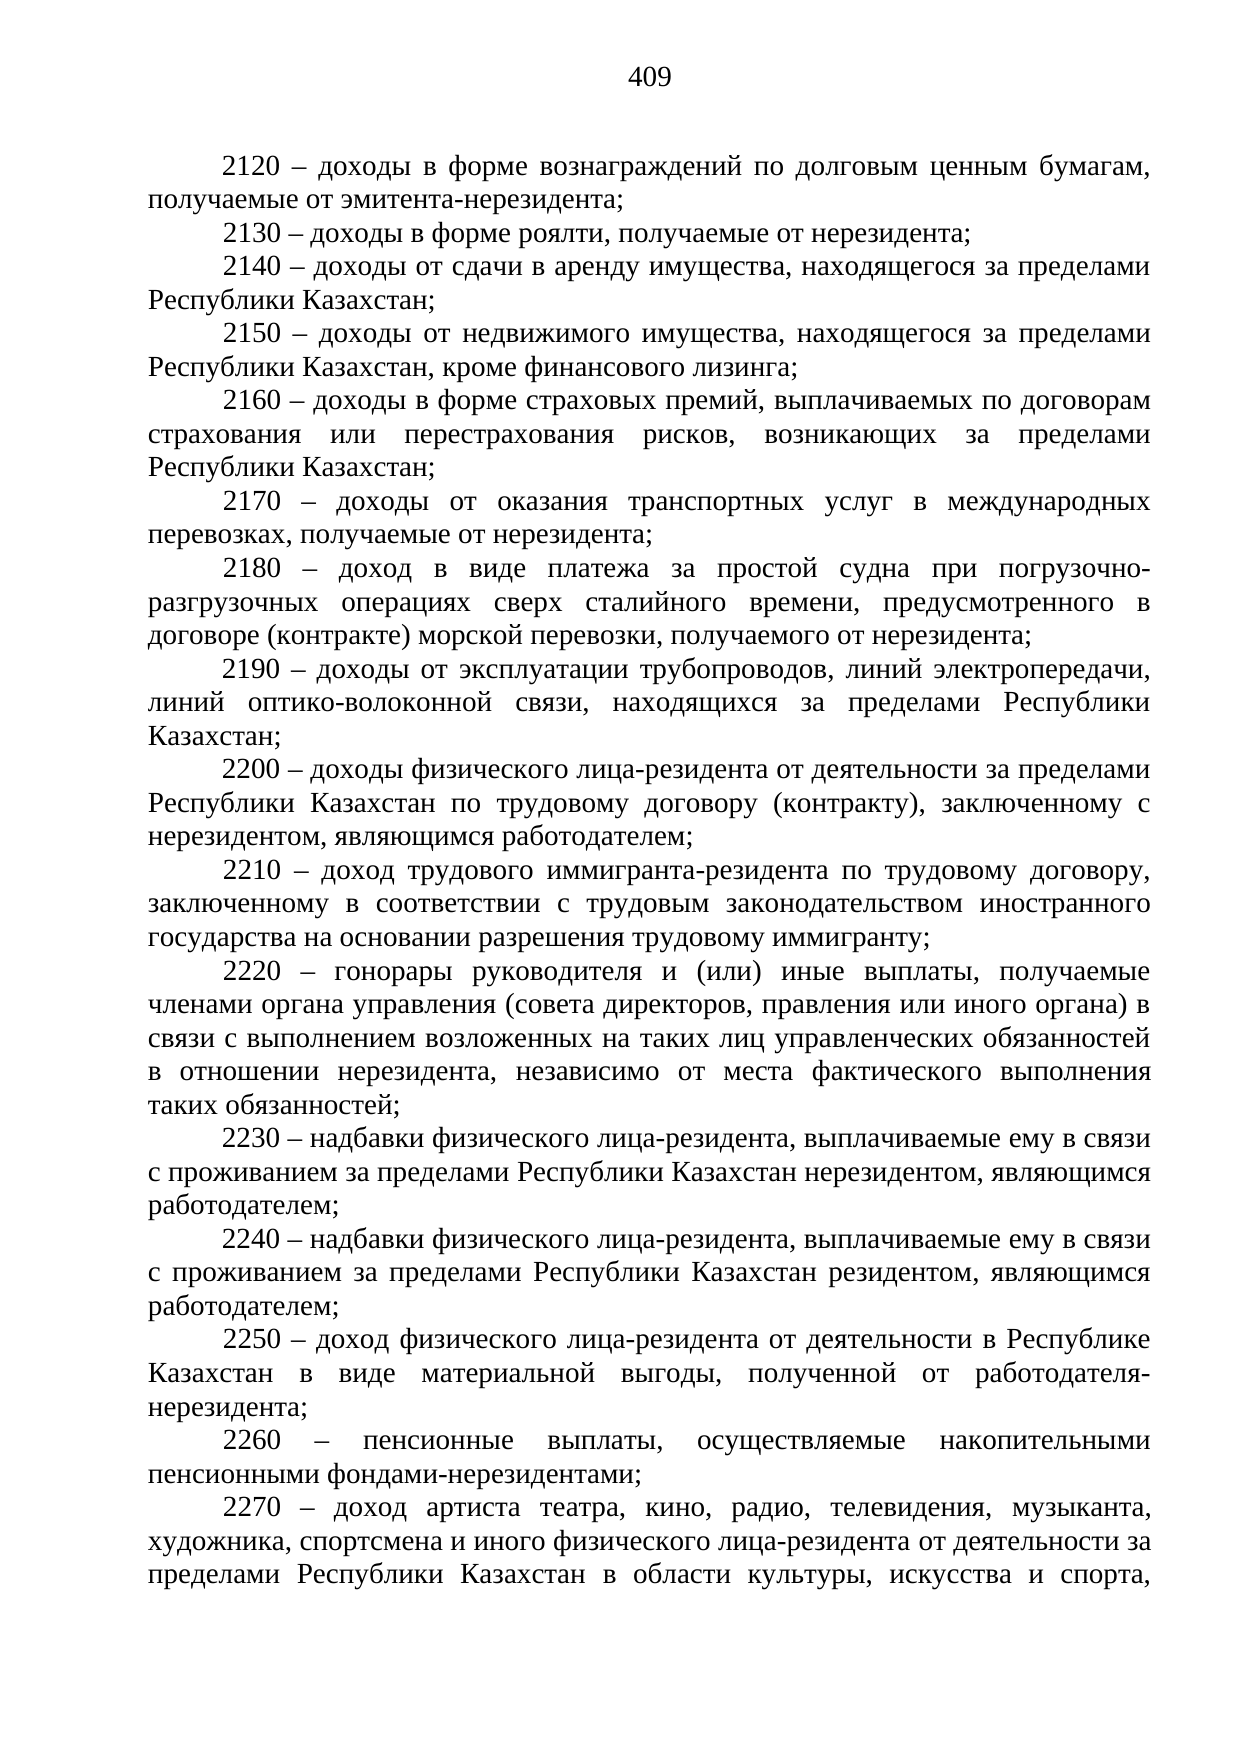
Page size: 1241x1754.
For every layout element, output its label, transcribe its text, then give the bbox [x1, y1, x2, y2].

text 2180 – доход в виде платежа за простой судна при погрузочно-разгрузочных операциях сверх сталийного времени, предусмотренного в договоре (контракте) морской перевозки, получаемого от нерезидента; [148, 550, 1152, 651]
text 2160 – доходы в форме страховых премий, выплачиваемых по договорам страхования или перестрахования рисков, возникающих за пределами Республики Казахстан; [148, 382, 1152, 483]
text 2210 – доход трудового иммигранта-резидента по трудовому договору, заключенному в соответствии с трудовым законодательством иностранного государства на основании разрешения трудовому иммигранту; [148, 852, 1152, 953]
text 2200 – доходы физического лица-резидента от деятельности за пределами Республики Казахстан по трудовому договору (контракту), заключенному с нерезидентом, являющимся работодателем; [148, 751, 1152, 852]
text 2130 – доходы в форме роялти, получаемые от нерезидента; [148, 215, 1152, 248]
text 2190 – доходы от эксплуатации трубопроводов, линий электропередачи, линий оптико-волоконной связи, находящихся за пределами Республики Казахстан; [148, 651, 1152, 751]
text 2140 – доходы от сдачи в аренду имущества, находящегося за пределами Республики Казахстан; [148, 248, 1152, 315]
text 2230 – надбавки физического лица-резидента, выплачиваемые ему в связи с проживанием за пределами Республики Казахстан нерезидентом, являющимся работодателем; [148, 1120, 1152, 1221]
text 2260 – пенсионные выплаты, осуществляемые накопительными пенсионными фондами-нерезидентами; [148, 1422, 1152, 1489]
text 2250 – доход физического лица-резидента от деятельности в Республике Казахстан в виде материальной выгоды, полученной от работодателя-нерезидента; [148, 1322, 1152, 1422]
text 2120 – доходы в форме вознаграждений по долговым ценным бумагам, получаемые от эмитента-нерезидента; [148, 148, 1152, 215]
text 2220 – гонорары руководителя и (или) иные выплаты, получаемые членами органа управления (совета директоров, правления или иного органа) в связи с выполнением возложенных на таких лиц управленческих обязанностей в отношении нерезидента, независимо от места фактического выполнения таких обязанностей; [148, 953, 1152, 1120]
text 2170 – доходы от оказания транспортных услуг в международных перевозках, получаемые от нерезидента; [148, 483, 1152, 550]
text 2240 – надбавки физического лица-резидента, выплачиваемые ему в связи с проживанием за пределами Республики Казахстан резидентом, являющимся работодателем; [148, 1221, 1152, 1322]
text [148, 1489, 1152, 1590]
text 2150 – доходы от недвижимого имущества, находящегося за пределами Республики Казахстан, кроме финансового лизинга; [148, 315, 1152, 382]
